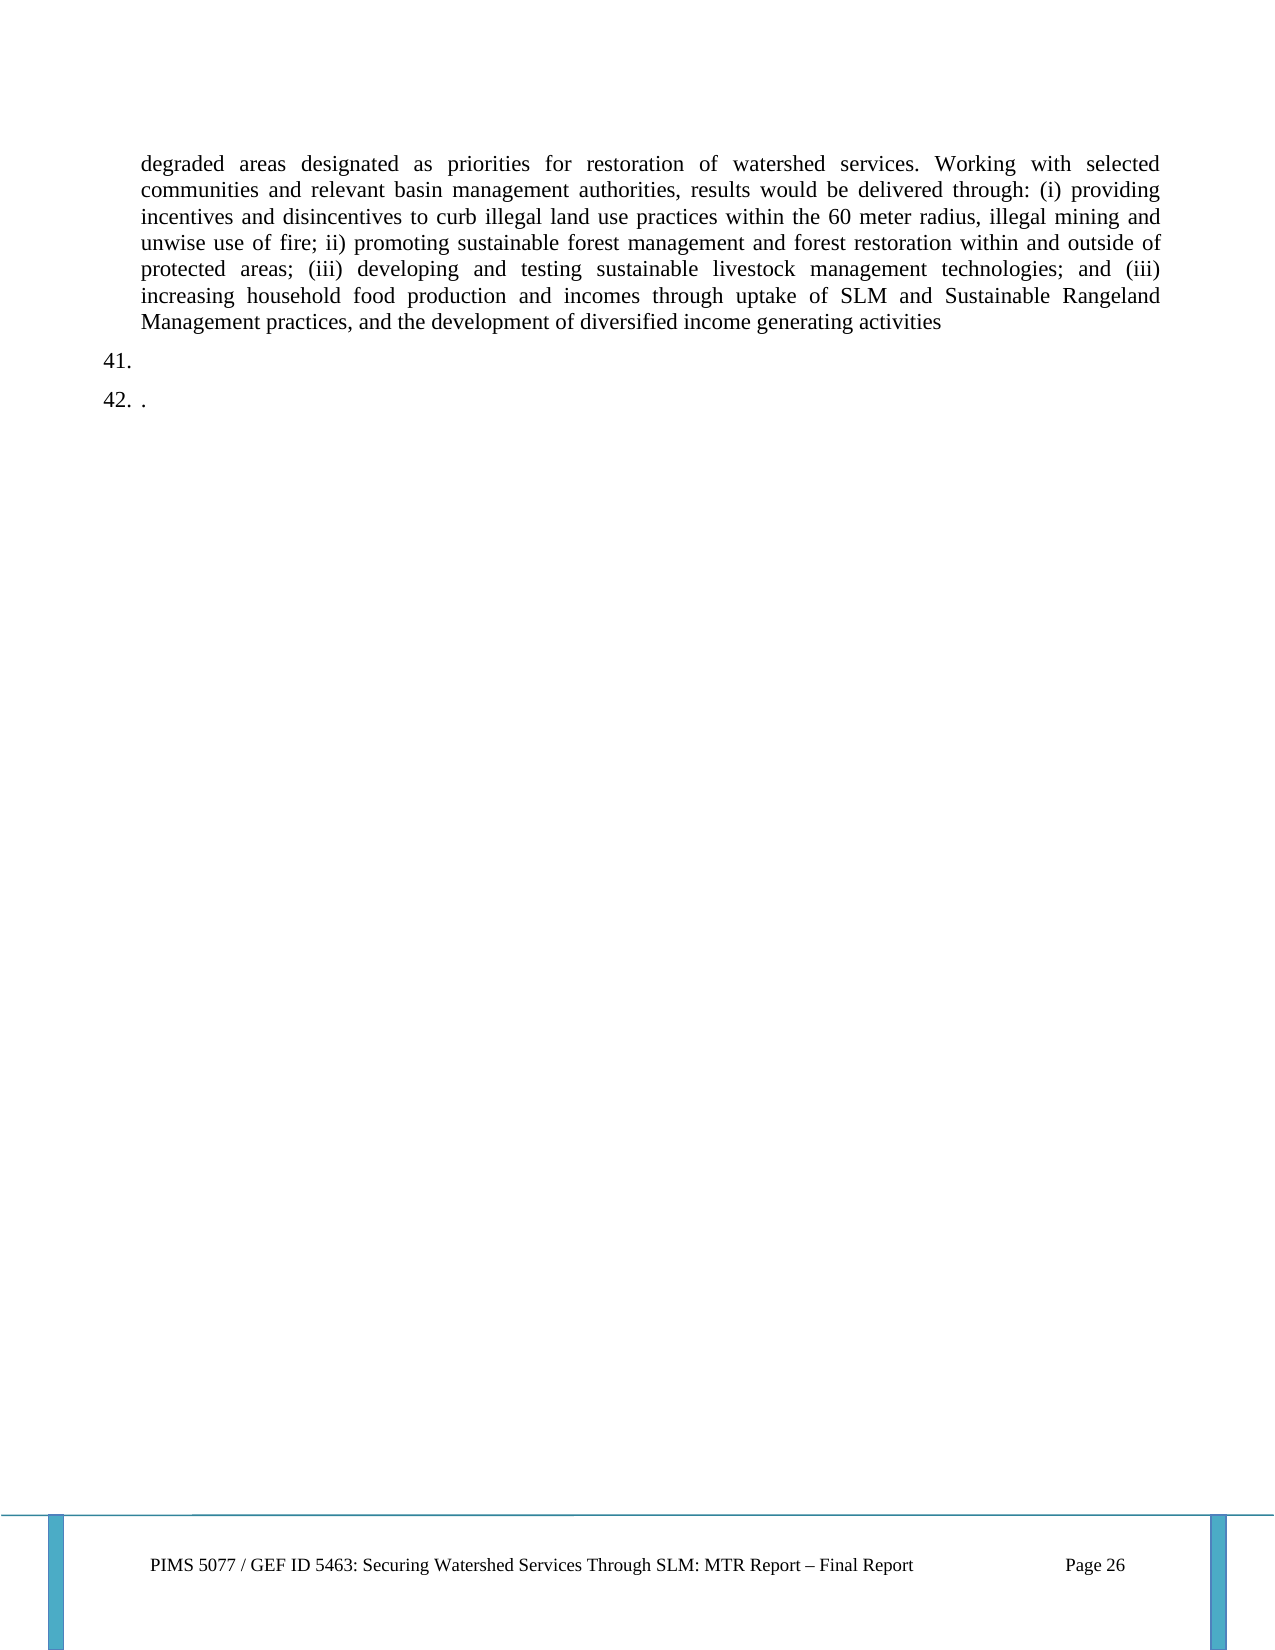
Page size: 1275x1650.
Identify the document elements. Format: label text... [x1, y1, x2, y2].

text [103, 150, 1162, 334]
text . [103, 386, 1162, 412]
